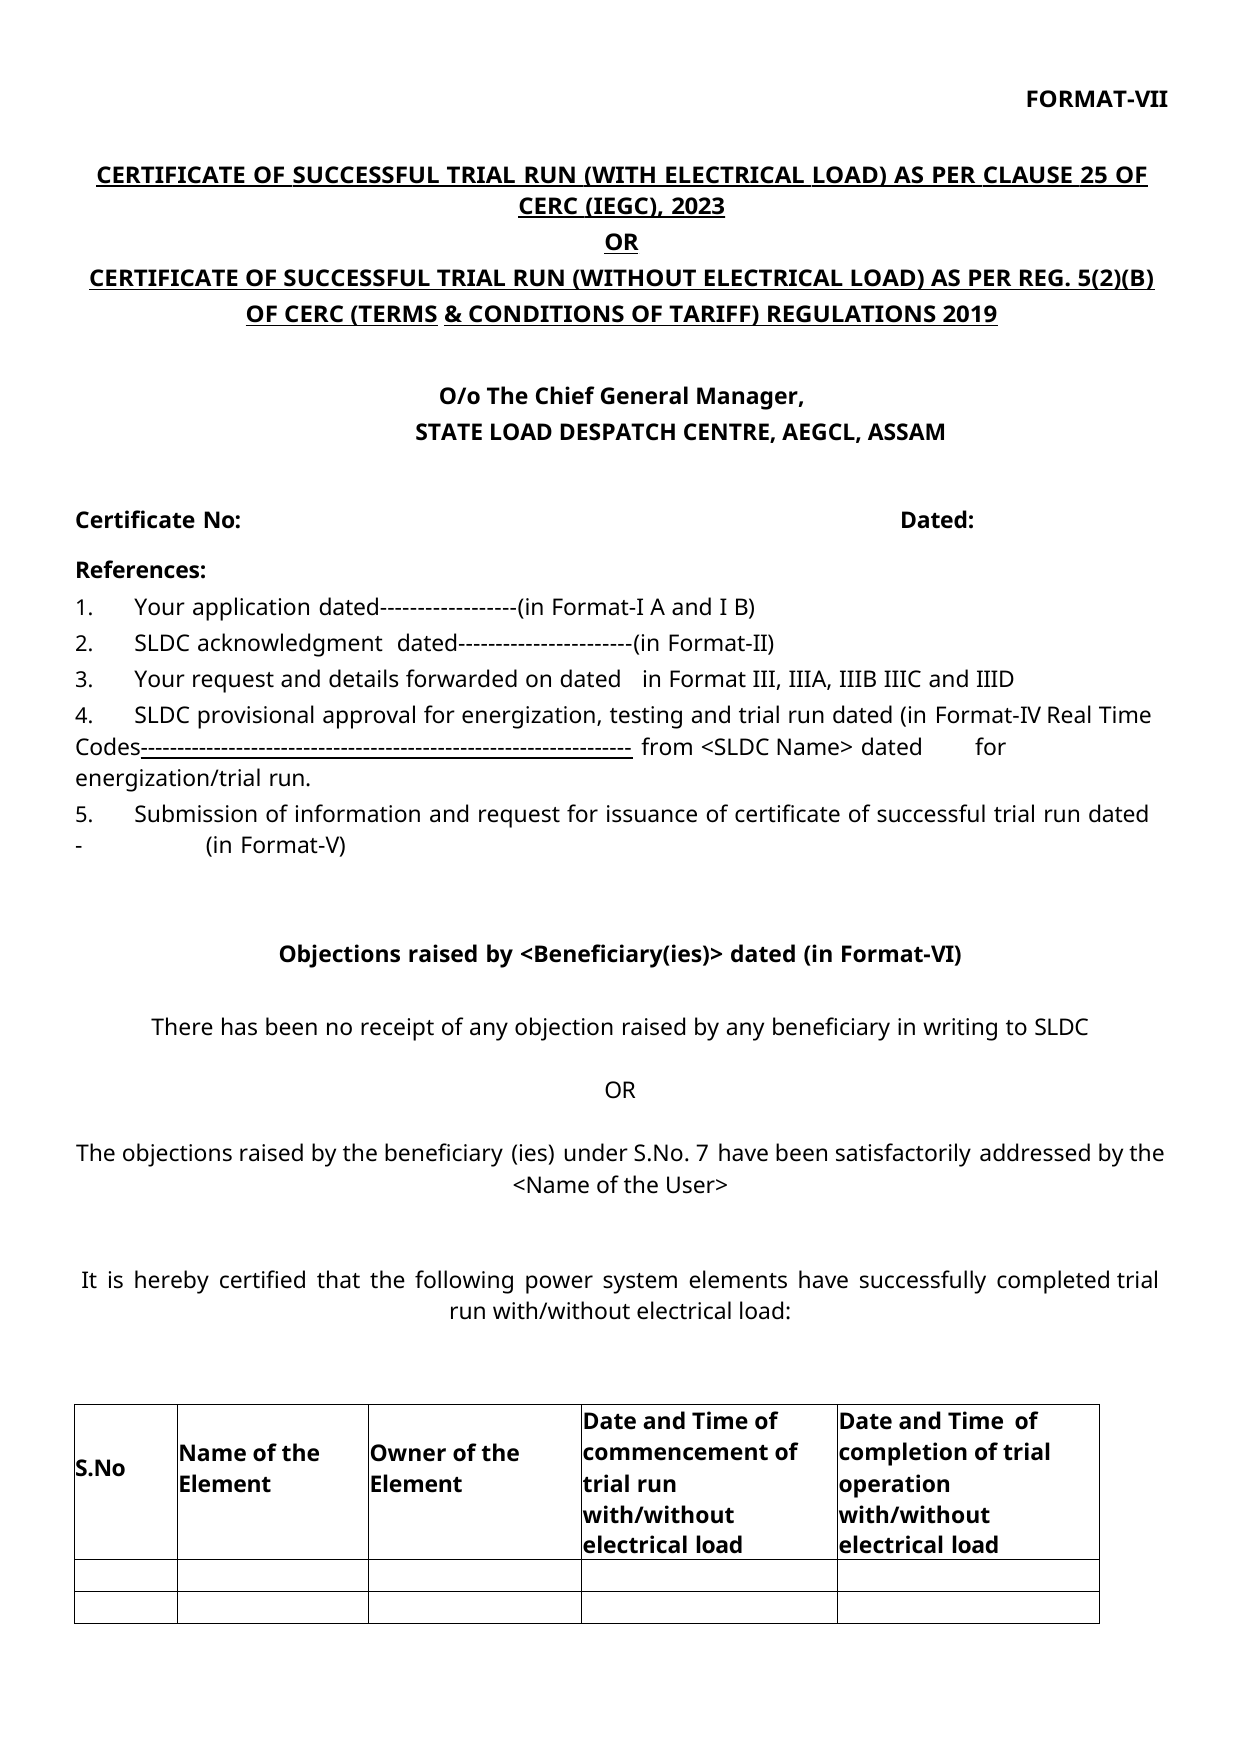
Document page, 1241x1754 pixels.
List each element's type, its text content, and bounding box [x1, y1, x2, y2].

list Your application dated (in Format-I A and I B) [75, 590, 1165, 622]
table_cell [369, 1592, 581, 1623]
table_header S.No [75, 1405, 177, 1558]
table_cell [838, 1560, 1099, 1591]
text CERTIFICATE OF SUCCESSFUL TRIAL RUN (WITHOUT ELECTRICAL LOAD) AS PER REG. 5(2)(B) OF CERC (TERMS & CONDITIONS OF TARIFF) REGULATIONS 2019 [75, 262, 1168, 329]
text References: [75, 554, 1165, 585]
table_cell [838, 1592, 1099, 1623]
table_header Name of the Element [178, 1405, 368, 1558]
text STATE LOAD DESPATCH CENTRE, AEGCL, ASSAM [193, 416, 1168, 447]
list Submission of information and request for issuance of certificate of successful trial run dated - (in Format-V) [75, 798, 1165, 860]
table_header Date and Time of completion of trial operation with/without electrical load [838, 1405, 1099, 1558]
table_cell [582, 1560, 837, 1591]
text Objections raised by <Beneficiary(ies)> dated (in Format-VI) [75, 938, 1165, 969]
text The objections raised by the beneficiary (ies) under S.No. 7 have been satisfactorily addressed by the <Name of the User> [75, 1137, 1165, 1200]
text OR [75, 1073, 1165, 1105]
list There has been no receipt of any objection raised by any beneficiary in writing to SLDC [75, 1011, 1165, 1042]
list SLDC provisional approval for energization, testing and trial run dated (in Format-IV Real Time Codes from <SLDC Name> dated for energization/trial run. [75, 699, 1165, 793]
table_cell [75, 1592, 177, 1623]
table_cell [178, 1560, 368, 1591]
table_cell [178, 1592, 368, 1623]
text OR [75, 226, 1168, 257]
table_header Owner of the Element [369, 1405, 581, 1558]
table_cell [75, 1560, 177, 1591]
text FORMAT-VII [75, 83, 1168, 114]
table_cell [582, 1592, 837, 1623]
table_header Date and Time of commencement of trial run with/without electrical load [582, 1405, 837, 1558]
list SLDC acknowledgment dated (in Format-II) [75, 627, 1165, 658]
text O/o The Chief General Manager, [75, 380, 1168, 411]
text Certificate No: Dated: [75, 504, 1165, 536]
list Your request and details forwarded on dated in Format III, IIIA, IIIB IIIC and IIID [75, 663, 1165, 694]
table_cell [369, 1560, 581, 1591]
text CERTIFICATE OF SUCCESSFUL TRIAL RUN (WITH ELECTRICAL LOAD) AS PER CLAUSE 25 OF CERC (IEGC), 2023 [75, 158, 1168, 221]
list It is hereby certified that the following power system elements have successfully completed trial run with/without electrical load: [75, 1263, 1165, 1326]
